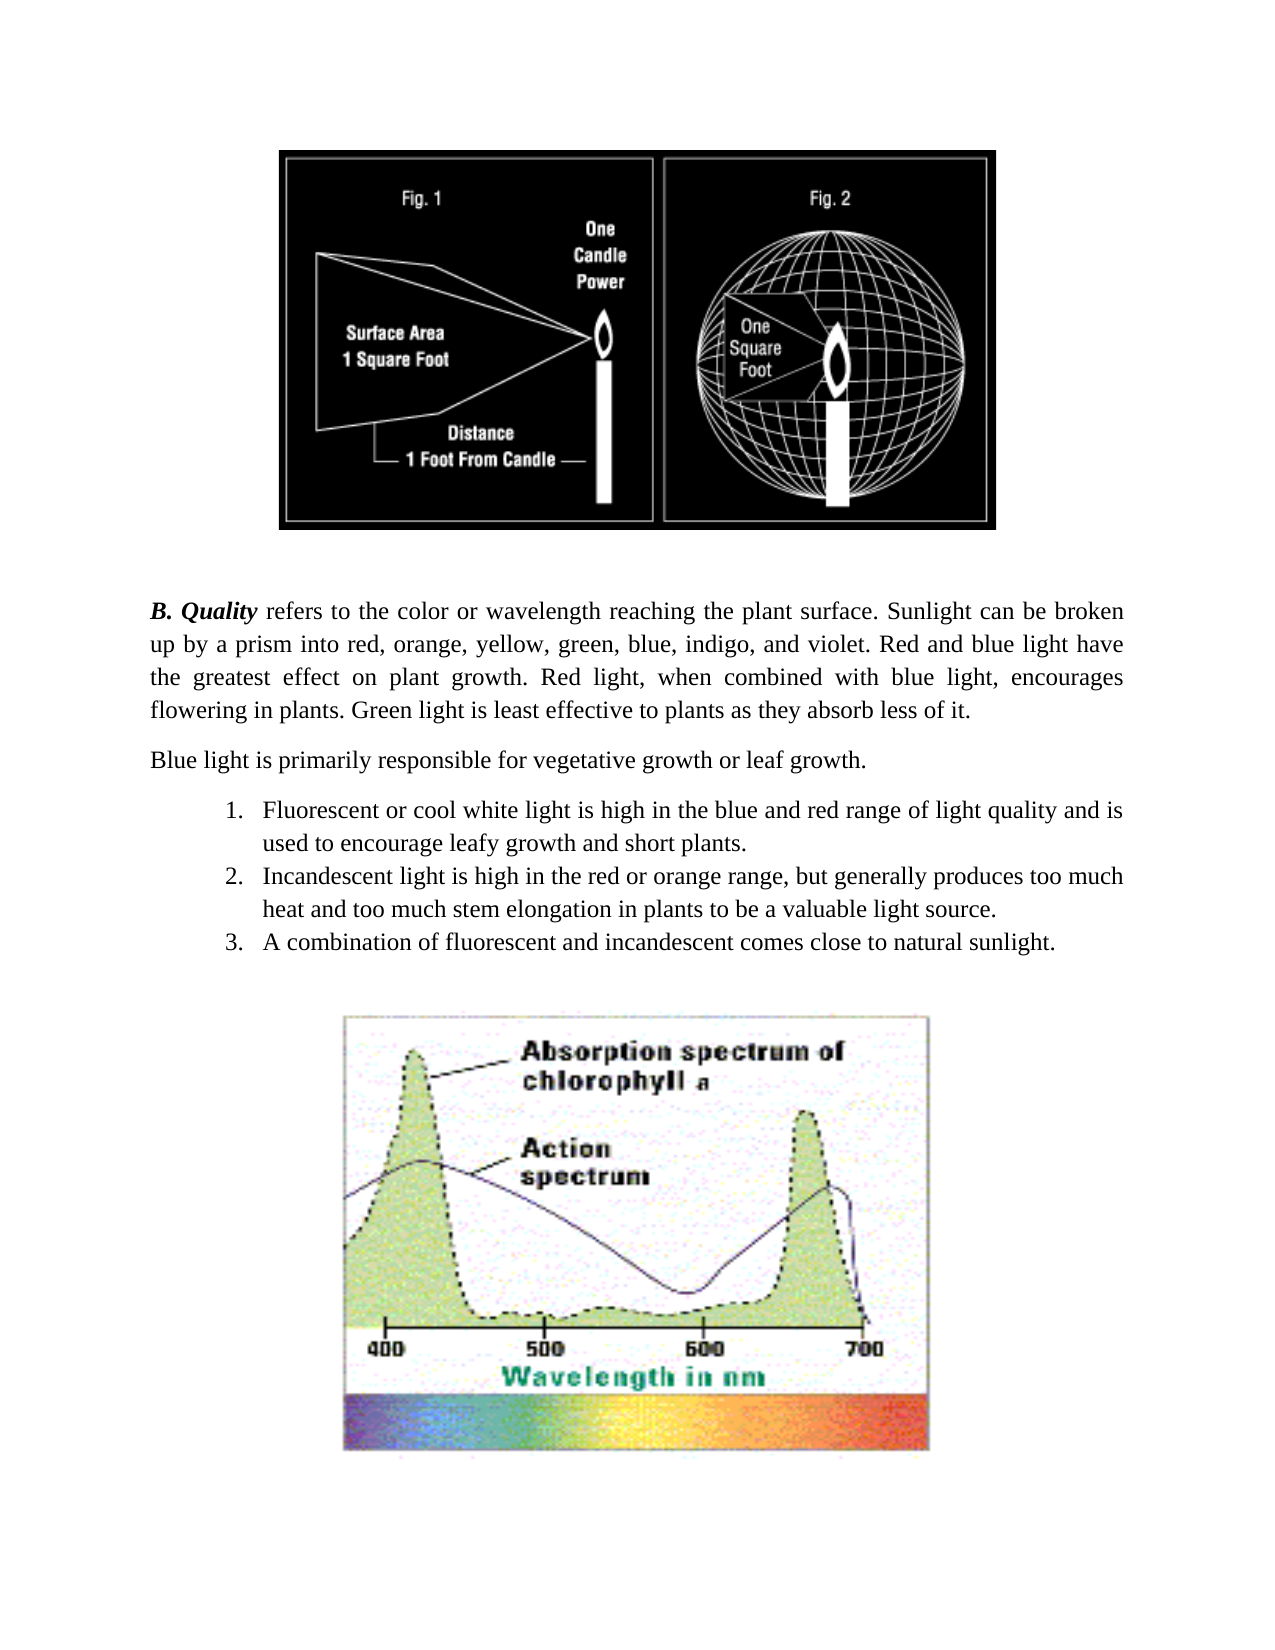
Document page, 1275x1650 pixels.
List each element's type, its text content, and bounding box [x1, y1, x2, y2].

list Fluorescent or cool white light is high in the blue and red range of light quality and is used to encourage leafy growth and short plants. [225, 795, 1125, 856]
text Blue light is primarily responsible for vegetative growth or leaf growth. [150, 745, 1125, 774]
list A combination of fluorescent and incandescent comes close to natural sunlight. [225, 927, 1125, 956]
text B. Quality refers to the color or wavelength reaching the plant surface. Sunlight can be broken up by a prism into red, orange, yellow, green, blue, indigo, and violet. Red and blue light have the greatest effect on plant growth. Red light, when combined with blue light, encourages flowering in plants. Green light is least effective to plants as they absorb less of it. [150, 596, 1125, 724]
picture [338, 1009, 937, 1459]
list Incandescent light is high in the red or orange range, but generally produces too much heat and too much stem elongation in plants to be a valuable light source. [225, 861, 1125, 922]
picture [278, 150, 997, 530]
